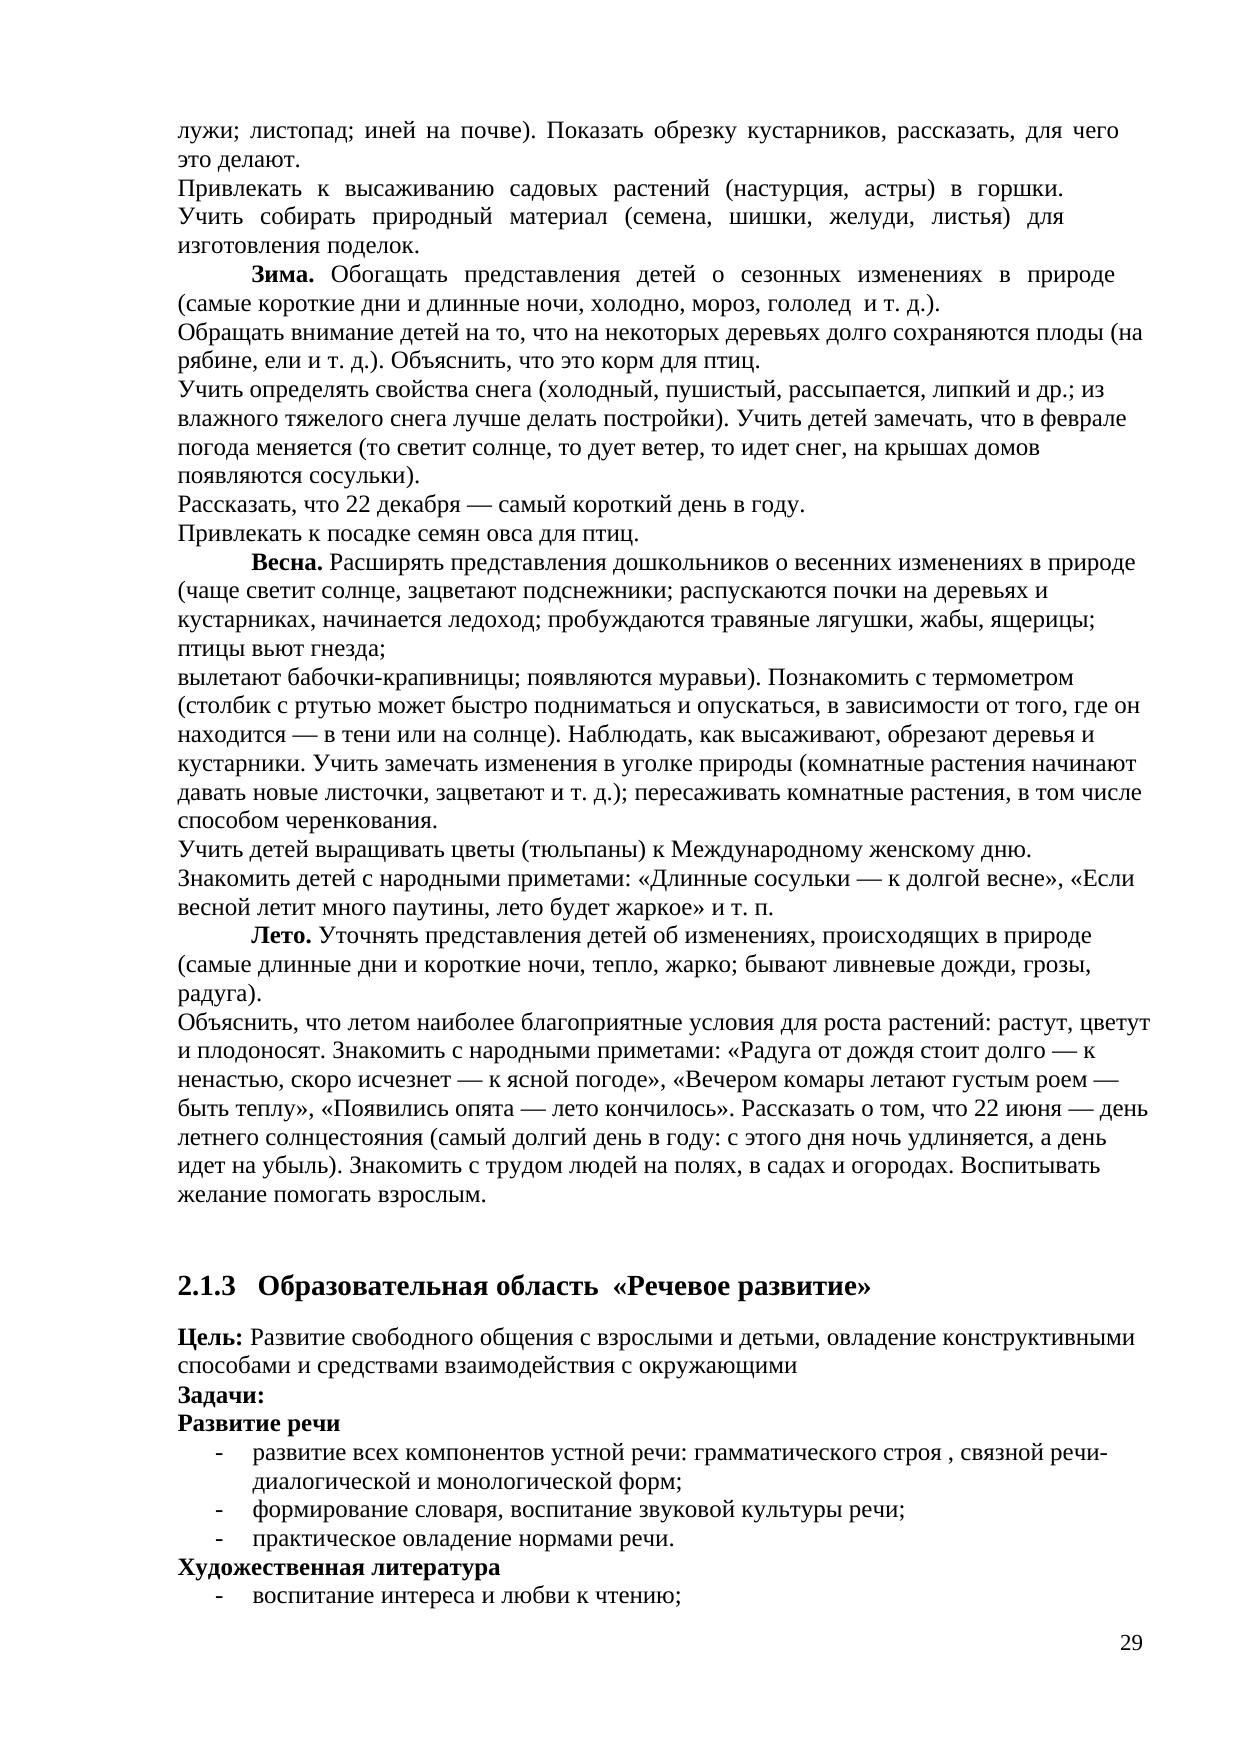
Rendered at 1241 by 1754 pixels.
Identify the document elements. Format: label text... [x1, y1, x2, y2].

text вылетают бабочки-крапивницы; появляются муравьи). Познакомить с термометром (столбик с ртутью может быстро подниматься и опускаться, в зависимости от того, где он находится — в тени или на солнце). Наблюдать, как высаживают, обрезают деревья и кустарники. Учить замечать изменения в уголке природы (комнатные растения начинают давать новые листочки, зацветают и т. д.); пересаживать комнатные растения, в том числе способом черенкования. [177, 662, 1142, 834]
text Цель: Развитие свободного общения с взрослыми и детьми, овладение конструктивными способами и средствами взаимодействия с окружающими [177, 1322, 1137, 1379]
list практическое овладение нормами речи. [215, 1523, 1223, 1552]
text Учить детей выращивать цветы (тюльпаны) к Международному женскому дню. Знакомить детей с народными приметами: «Длинные сосульки — к долгой весне», «Если весной летит много паутины, лето будет жаркое» и т. п. [177, 834, 1137, 920]
text Зима. Обогащать представления детей о сезонных изменениях в природе (самые короткие дни и длинные ночи, холодно, мороз, гололед и т. д.). [177, 259, 1116, 317]
list формирование словаря, воспитание звуковой культуры речи; [215, 1494, 1223, 1523]
text Обращать внимание детей на то, что на некоторых деревьях долго сохраняются плоды (на рябине, ели и т. д.). Объяснить, что это корм для птиц. [177, 317, 1145, 374]
list развитие всех компонентов устной речи: грамматического строя , связной речи- диалогической и монологической форм; [215, 1437, 1115, 1494]
list воспитание интереса и любви к чтению; [215, 1581, 1223, 1609]
text Развитие речи [177, 1408, 1223, 1437]
subtitle Образовательная область «Речевое развитие» [177, 1268, 1223, 1302]
text Рассказать, что 22 декабря — самый короткий день в году. Привлекать к посадке семян овса для птиц. [177, 489, 807, 547]
text Объяснить, что летом наиболее благоприятные условия для роста растений: растут, цветут и плодоносят. Знакомить с народными приметами: «Радуга от дождя стоит долго — к ненастью, скоро исчезнет — к ясной погоде», «Вечером комары летают густым роем — быть теплу», «Появились опята — лето кончилось». Рассказать о том, что 22 июня — день летнего солнцестояния (самый долгий день в году: с этого дня ночь удлиняется, а день идет на убыль). Знакомить с трудом людей на полях, в садах и огородах. Воспитывать желание помогать взрослым. [177, 1007, 1150, 1208]
subtitle Задачи: [177, 1380, 1223, 1408]
text Лето. Уточнять представления детей об изменениях, происходящих в природе (самые длинные дни и короткие ночи, тепло, жарко; бывают ливневые дожди, грозы, радуга). [177, 920, 1093, 1007]
text Учить определять свойства снега (холодный, пушистый, рассыпается, липкий и др.; из влажного тяжелого снега лучше делать постройки). Учить детей замечать, что в феврале погода меняется (то светит солнце, то дует ветер, то идет снег, на крышах домов появляются сосульки). [177, 374, 1152, 489]
text лужи; листопад; иней на почве). Показать обрезку кустарников, рассказать, для чего это делают. [177, 115, 1121, 173]
text Весна. Расширять представления дошкольников о весенних изменениях в природе (чаще светит солнце, зацветают подснежники; распускаются почки на деревьях и кустарниках, начинается ледоход; пробуждаются травяные лягушки, жабы, ящерицы; птицы вьют гнезда; [177, 547, 1138, 662]
text Привлекать к высаживанию садовых растений (настурция, астры) в горшки. Учить собирать природный материал (семена, шишки, желуди, листья) для изготовления поделок. [177, 173, 1065, 259]
subtitle Художественная литература [177, 1552, 1223, 1581]
